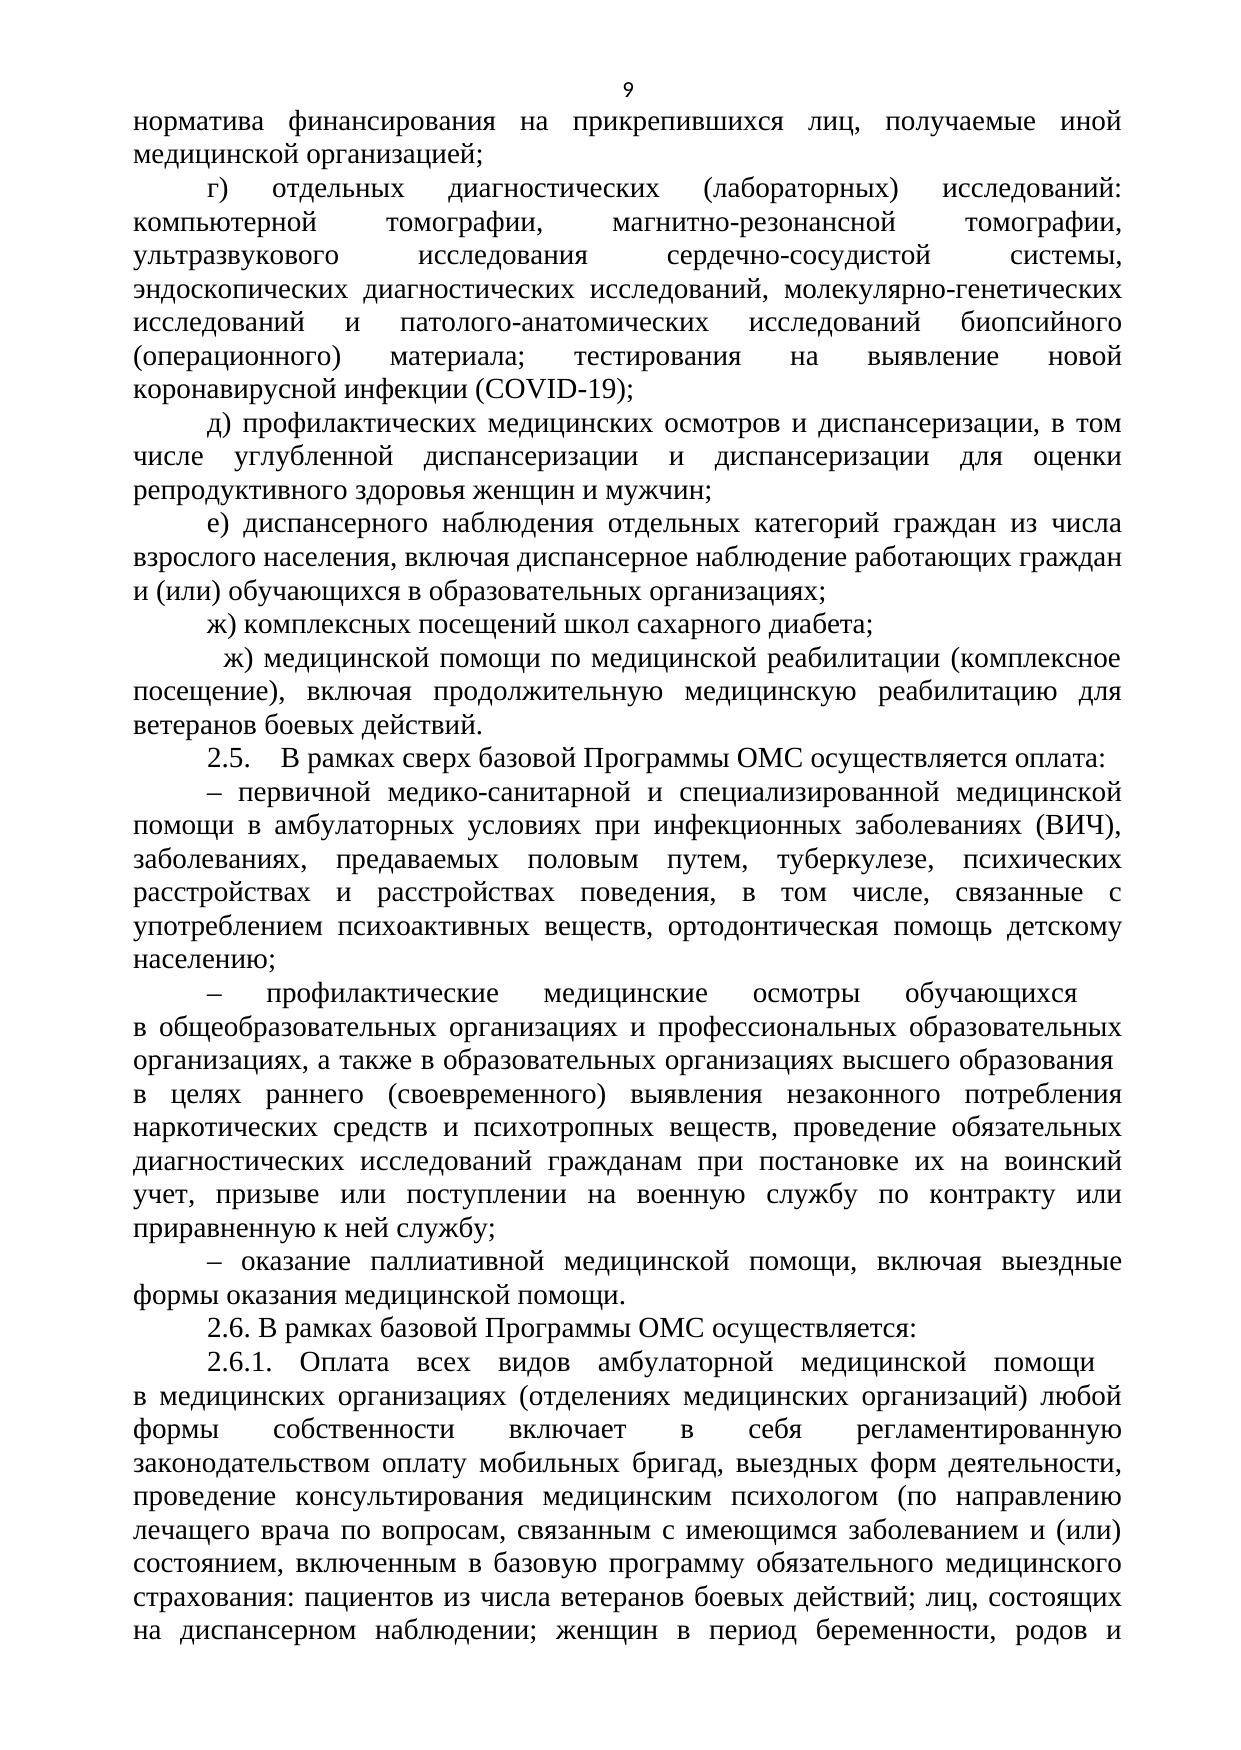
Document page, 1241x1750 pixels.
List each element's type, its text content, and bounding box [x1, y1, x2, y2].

text ж) комплексных посещений школ сахарного диабета; [133, 606, 1123, 640]
text 2.5. В рамках сверх базовой Программы ОМС осуществляется оплата: [133, 740, 1123, 774]
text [133, 103, 1123, 170]
text д) профилактических медицинских осмотров и диспансеризации, в том числе углубленной диспансеризации и диспансеризации для оценки репродуктивного здоровья женщин и мужчин; [133, 405, 1123, 506]
text ж) медицинской помощи по медицинской реабилитации (комплексное посещение), включая продолжительную медицинскую реабилитацию для ветеранов боевых действий. [133, 640, 1123, 740]
text 2.6. В рамках базовой Программы ОМС осуществляется: [133, 1311, 1123, 1344]
text е) диспансерного наблюдения отдельных категорий граждан из числа взрослого населения, включая диспансерное наблюдение работающих граждан и (или) обучающихся в образовательных организациях; [133, 506, 1123, 606]
text – первичной медико-санитарной и специализированной медицинской помощи в амбулаторных условиях при инфекционных заболеваниях (ВИЧ), заболеваниях, предаваемых половым путем, туберкулезе, психических расстройствах и расстройствах поведения, в том числе, связанные с употреблением психоактивных веществ, ортодонтическая помощь детскому населению; [133, 774, 1123, 975]
text – оказание паллиативной медицинской помощи, включая выездные формы оказания медицинской помощи. [133, 1243, 1123, 1311]
text – профилактические медицинские осмотры обучающихся в общеобразовательных организациях и профессиональных образовательных организациях, а также в образовательных организациях высшего образования в целях раннего (своевременного) выявления незаконного потребления наркотических средств и психотропных веществ, проведение обязательных диагностических исследований гражданам при постановке их на воинский учет, призыве или поступлении на военную службу по контракту или приравненную к ней службу; [133, 975, 1123, 1243]
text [133, 1344, 1123, 1646]
text г) отдельных диагностических (лабораторных) исследований: компьютерной томографии, магнитно-резонансной томографии, ультразвукового исследования сердечно-сосудистой системы, эндоскопических диагностических исследований, молекулярно-генетических исследований и патолого-анатомических исследований биопсийного (операционного) материала; тестирования на выявление новой коронавирусной инфекции (COVID-19); [133, 170, 1123, 405]
